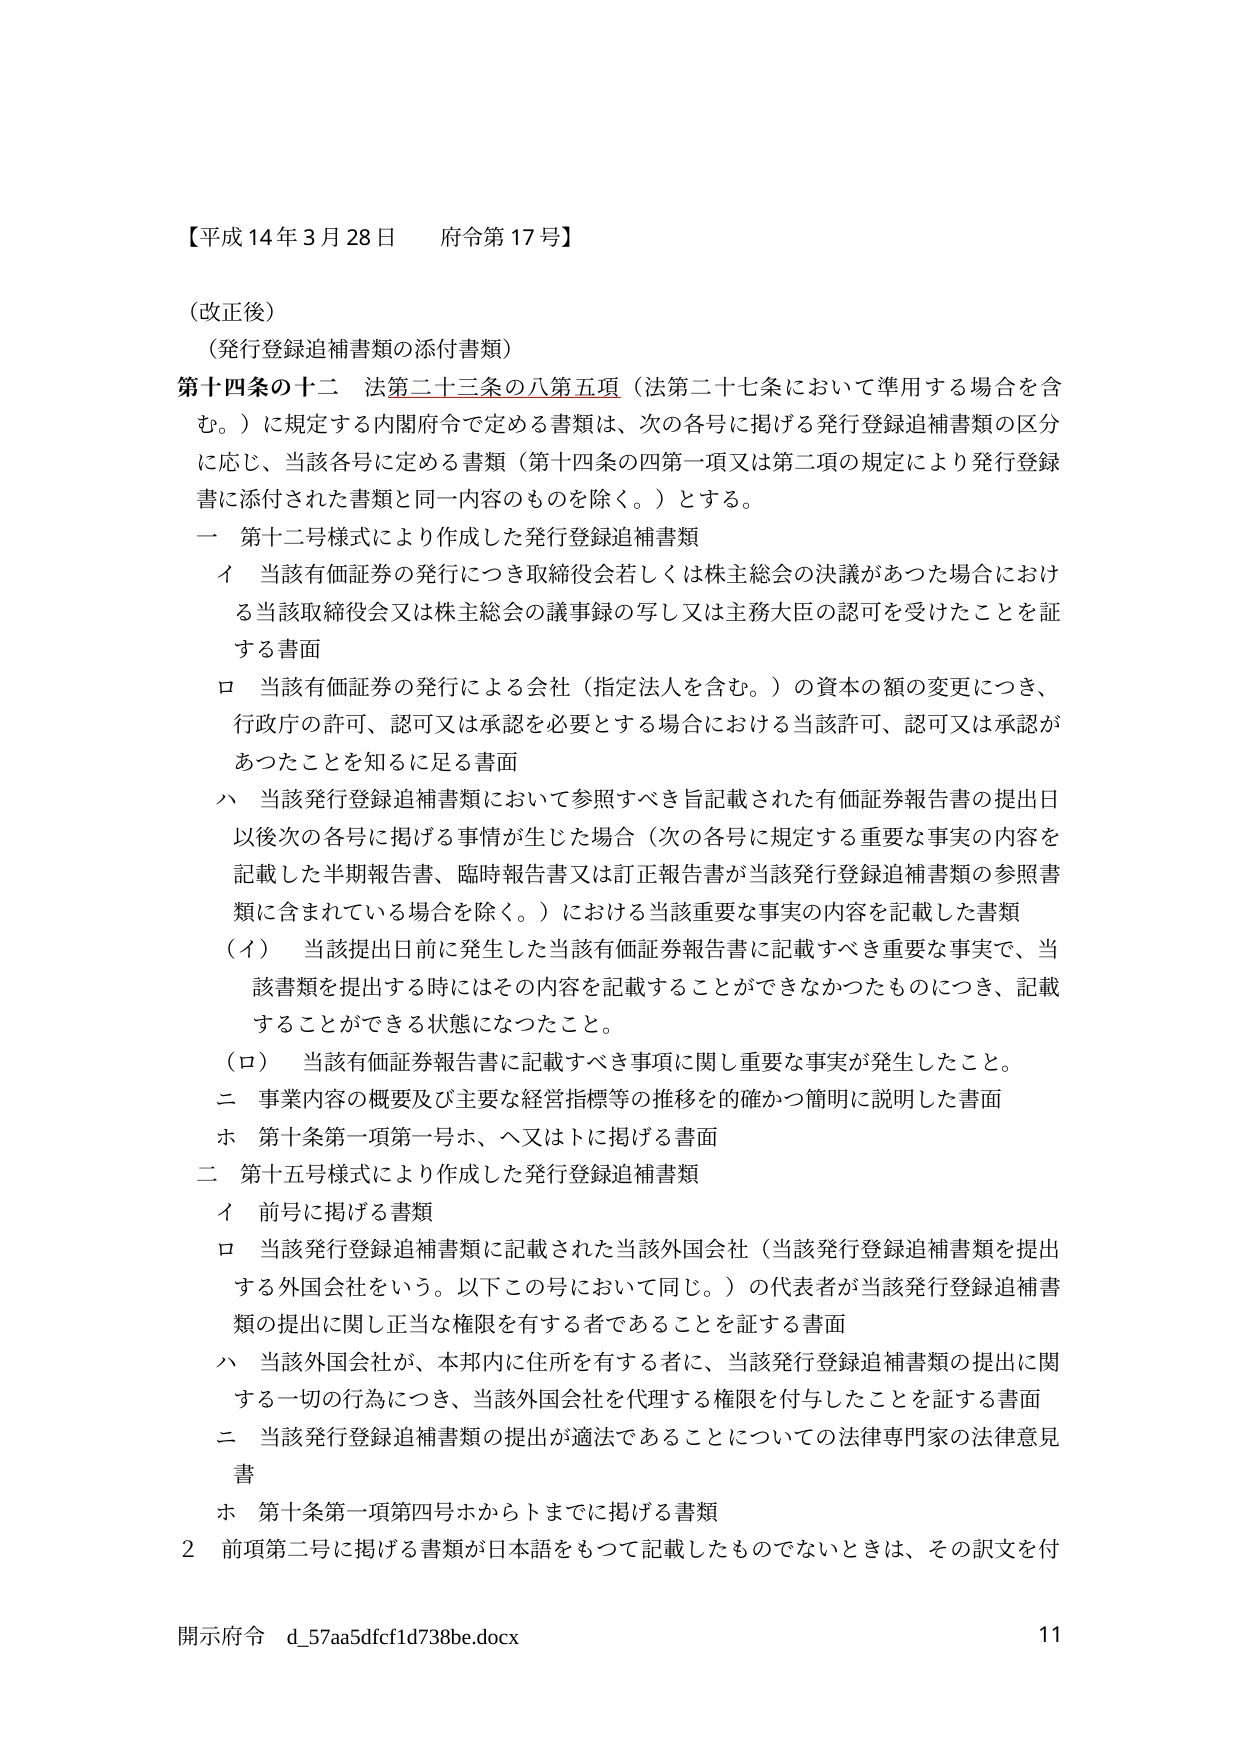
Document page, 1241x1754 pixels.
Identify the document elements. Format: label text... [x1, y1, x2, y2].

text ロ 当該発行登録追補書類に記載された当該外国会社（当該発行登録追補書類を提出する外国会社をいう。以下この号において同じ。）の代表者が当該発行登録追補書類の提出に関し正当な権限を有する者であることを証する書面 [215, 1229, 1063, 1342]
text ロ 当該有価証券の発行による会社（指定法人を含む。）の資本の額の変更につき、行政庁の許可、認可又は承認を必要とする場合における当該許可、認可又は承認があつたことを知るに足る書面 [215, 667, 1063, 779]
text 【平成14年3月28日 府令第17号】 [177, 217, 1063, 254]
text 第十四条の十二 法第二十三条の八第五項（法第二十七条において準用する場合を含む。）に規定する内閣府令で定める書類は、次の各号に掲げる発行登録追補書類の区分に応じ、当該各号に定める書類（第十四条の四第一項又は第二項の規定により発行登録書に添付された書類と同一内容のものを除く。）とする。 [177, 367, 1063, 517]
text （ロ） 当該有価証券報告書に記載すべき事項に関し重要な事実が発生したこと。 [214, 1042, 1063, 1079]
text ニ 事業内容の概要及び主要な経営指標等の推移を的確かつ簡明に説明した書面 [215, 1079, 1063, 1117]
text ハ 当該発行登録追補書類において参照すべき旨記載された有価証券報告書の提出日以後次の各号に掲げる事情が生じた場合（次の各号に規定する重要な事実の内容を記載した半期報告書、臨時報告書又は訂正報告書が当該発行登録追補書類の参照書類に含まれている場合を除く。）における当該重要な事実の内容を記載した書類 [215, 779, 1063, 929]
text （イ） 当該提出日前に発生した当該有価証券報告書に記載すべき重要な事実で、当該書類を提出する時にはその内容を記載することができなかつたものにつき、記載することができる状態になつたこと。 [214, 929, 1063, 1042]
text （発行登録追補書類の添付書類） [196, 329, 1063, 367]
text ハ 当該外国会社が、本邦内に住所を有する者に、当該発行登録追補書類の提出に関する一切の行為につき、当該外国会社を代理する権限を付与したことを証する書面 [215, 1342, 1063, 1417]
text 二 第十五号様式により作成した発行登録追補書類 [196, 1154, 1063, 1192]
text イ 前号に掲げる書類 [215, 1192, 1063, 1229]
text ホ 第十条第一項第四号ホからトまでに掲げる書類 [215, 1492, 1063, 1529]
text （改正後） [177, 292, 1063, 329]
text ニ 当該発行登録追補書類の提出が適法であることについての法律専門家の法律意見書 [215, 1417, 1063, 1492]
text 一 第十二号様式により作成した発行登録追補書類 [196, 517, 1063, 554]
text ホ 第十条第一項第一号ホ、ヘ又はトに掲げる書面 [215, 1117, 1063, 1154]
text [177, 1529, 1063, 1567]
text イ 当該有価証券の発行につき取締役会若しくは株主総会の決議があつた場合における当該取締役会又は株主総会の議事録の写し又は主務大臣の認可を受けたことを証する書面 [215, 554, 1063, 667]
